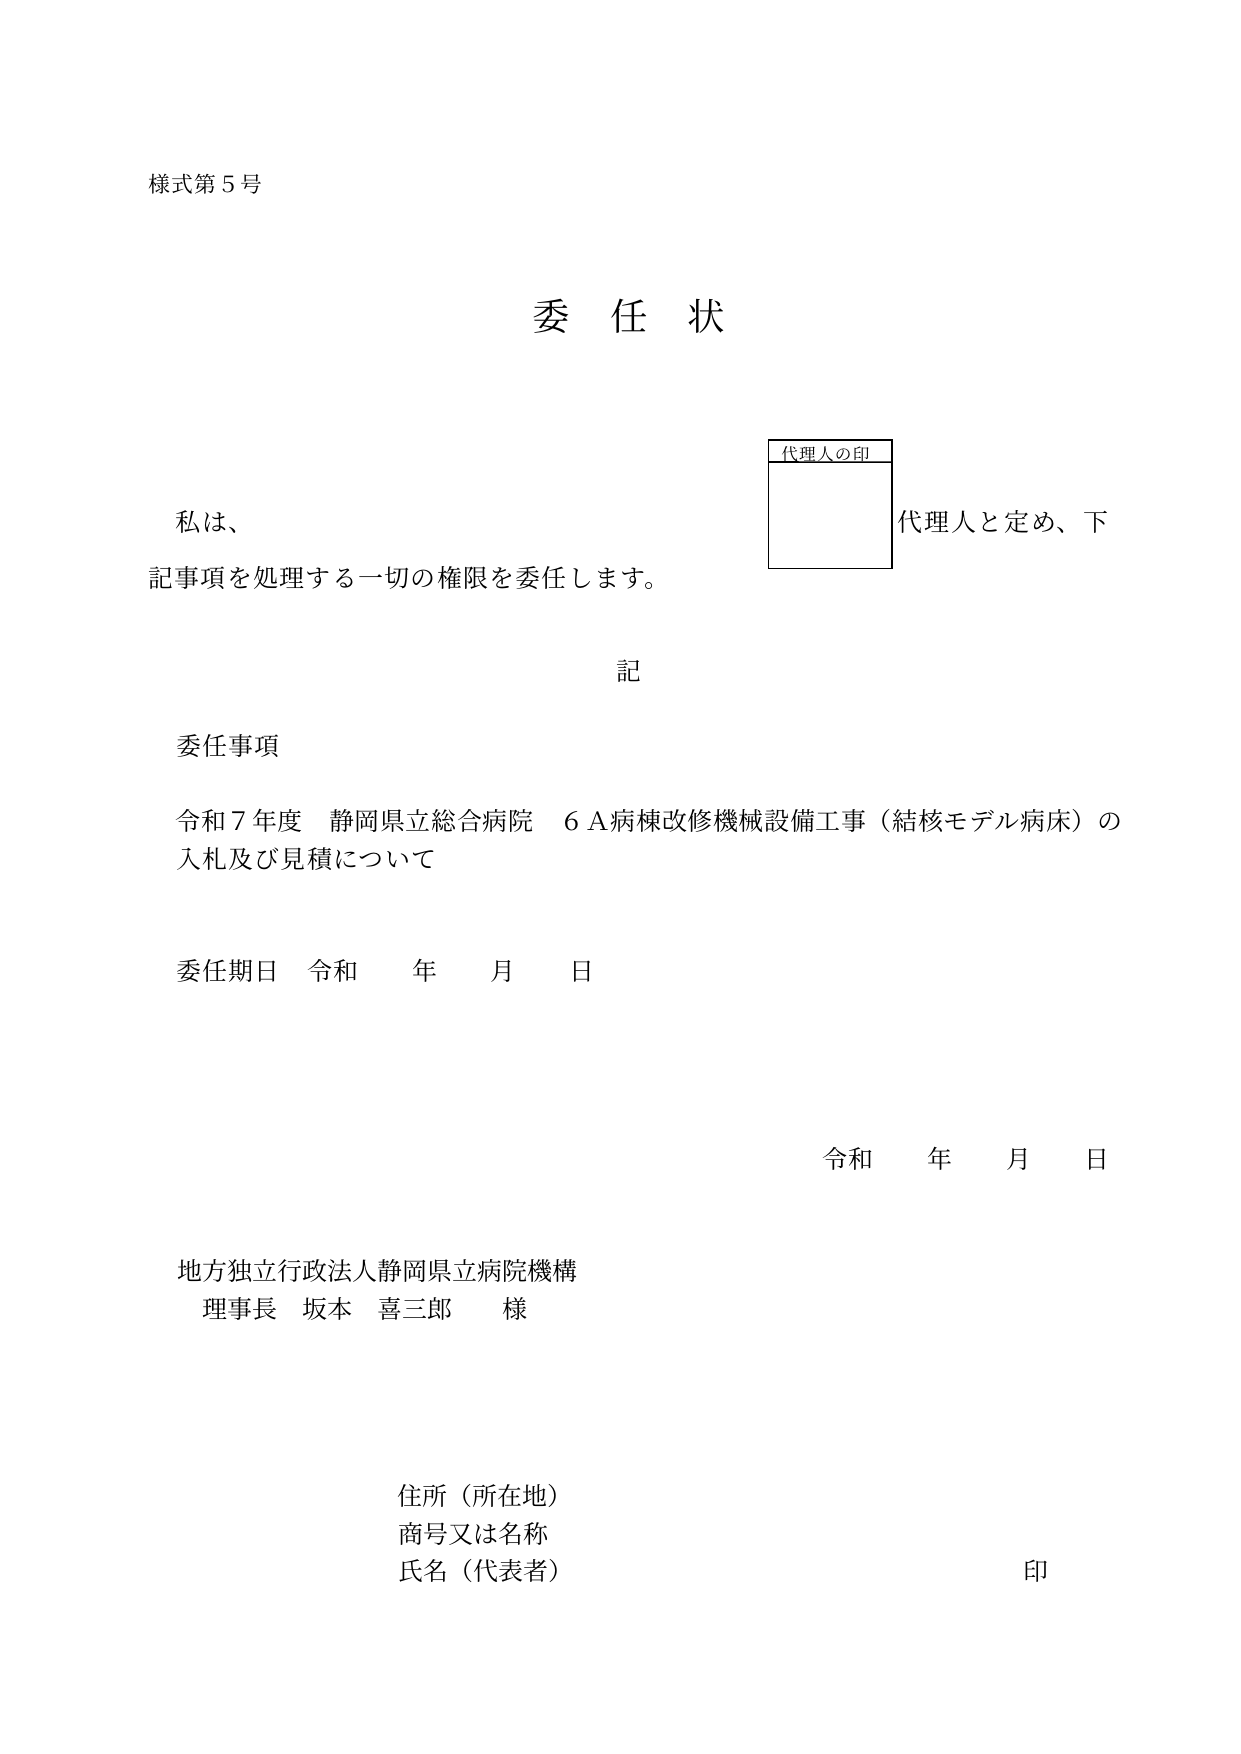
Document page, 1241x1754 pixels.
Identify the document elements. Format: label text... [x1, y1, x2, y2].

subtitle 記 [148, 651, 1110, 689]
text 住所（所在地） [148, 1476, 1110, 1514]
text 委任事項 [148, 726, 1110, 764]
text 氏名（代表者） 印 [148, 1551, 1110, 1589]
text 地方独立行政法人静岡県立病院機構 [148, 1251, 1110, 1289]
text 理事長 坂本 喜三郎 様 [148, 1289, 1110, 1326]
text 私は、 を代理人と定め、下記事項を処理する一切の権限を委任します。 [148, 502, 1110, 596]
text 様式第５号 [148, 164, 1110, 202]
text 令和 年 月 日 [148, 1139, 1110, 1176]
text 委 任 状 [148, 277, 1110, 352]
text 令和７年度 静岡県立総合病院 ６Ａ病棟改修機械設備工事（結核モデル病床）の入札及び見積について [148, 801, 1123, 876]
text 委任期日 令和 年 月 日 [148, 951, 1110, 989]
text 商号又は名称 [148, 1514, 1110, 1551]
